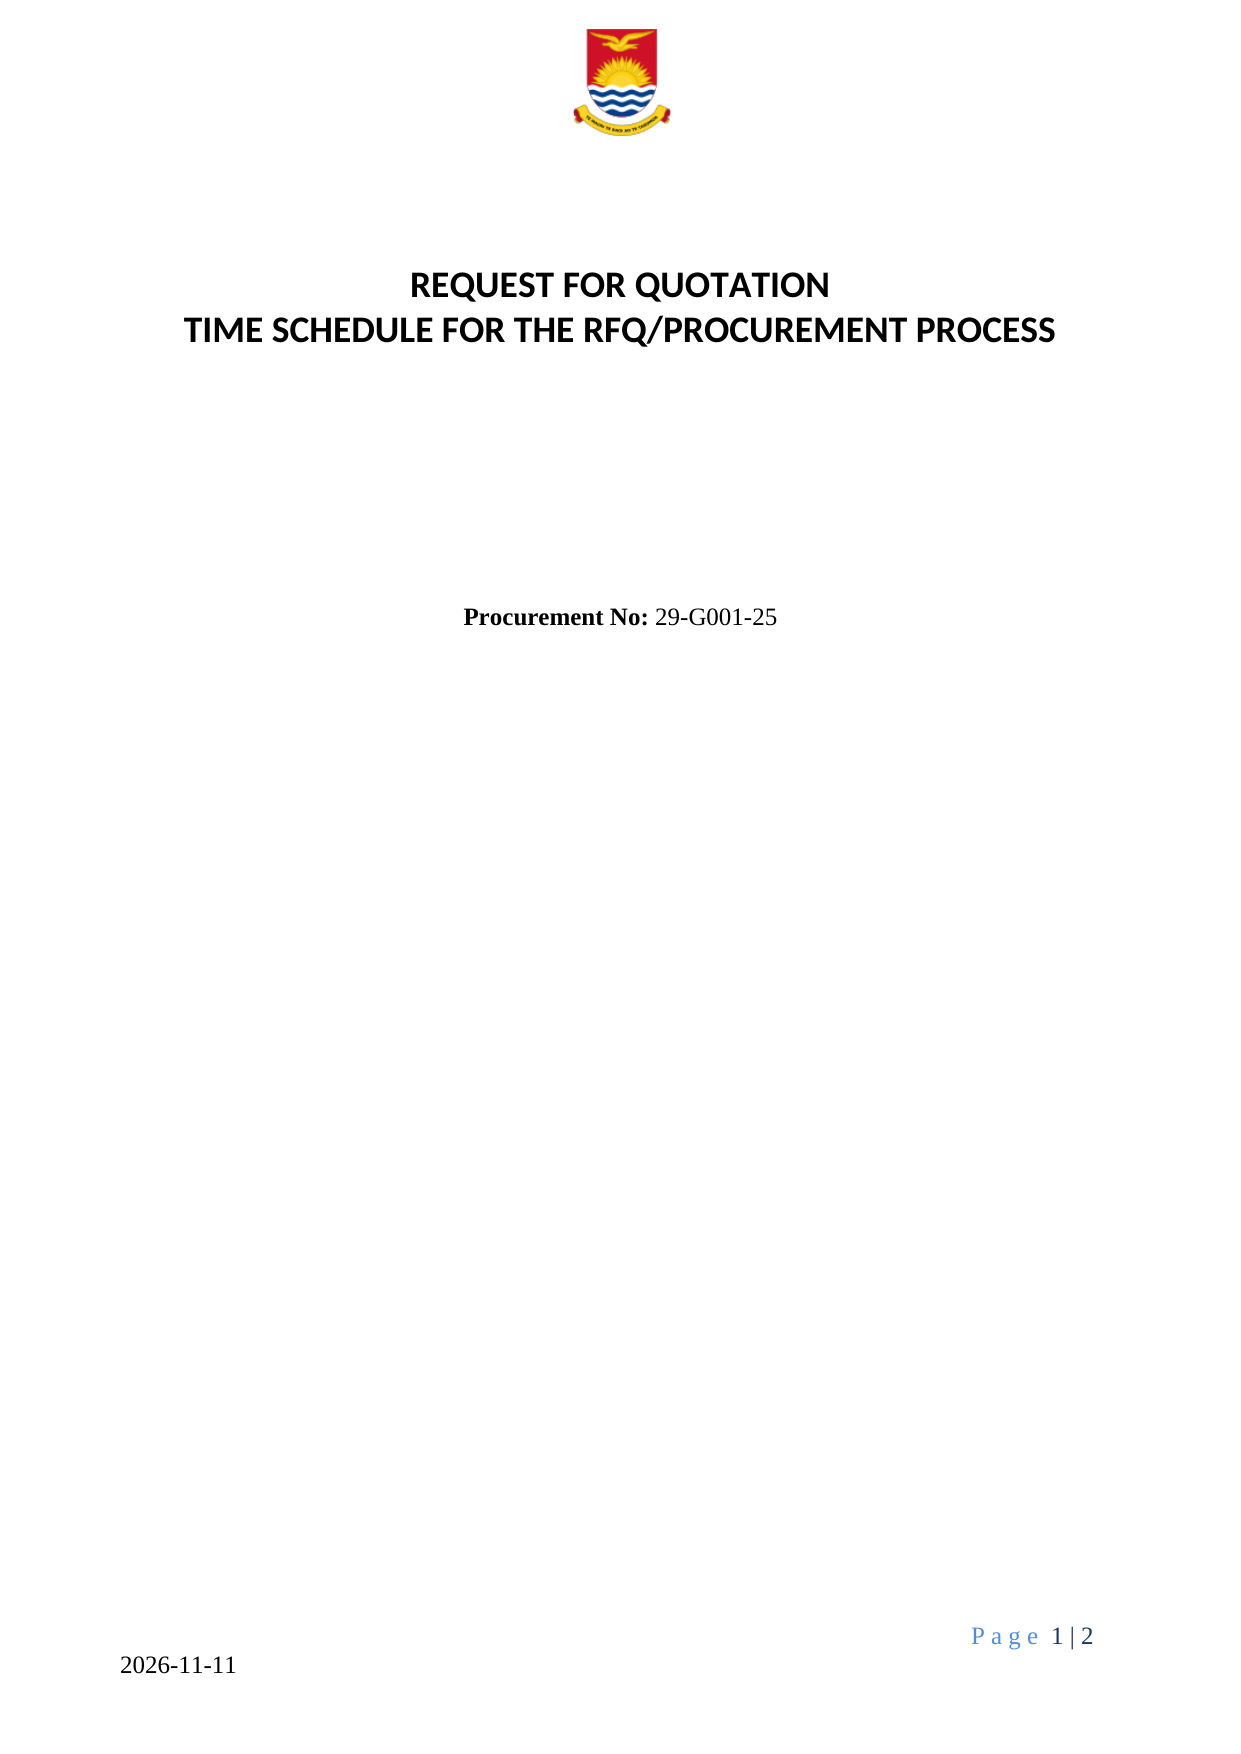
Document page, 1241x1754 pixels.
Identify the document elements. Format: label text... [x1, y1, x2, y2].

text REQUEST FOR QUOTATION TIME SCHEDULE FOR THE RFQ/PROCUREMENT PROCESS [120, 261, 1120, 352]
picture [573, 29, 671, 136]
text Procurement No: 29-G001-25 [120, 602, 1120, 631]
